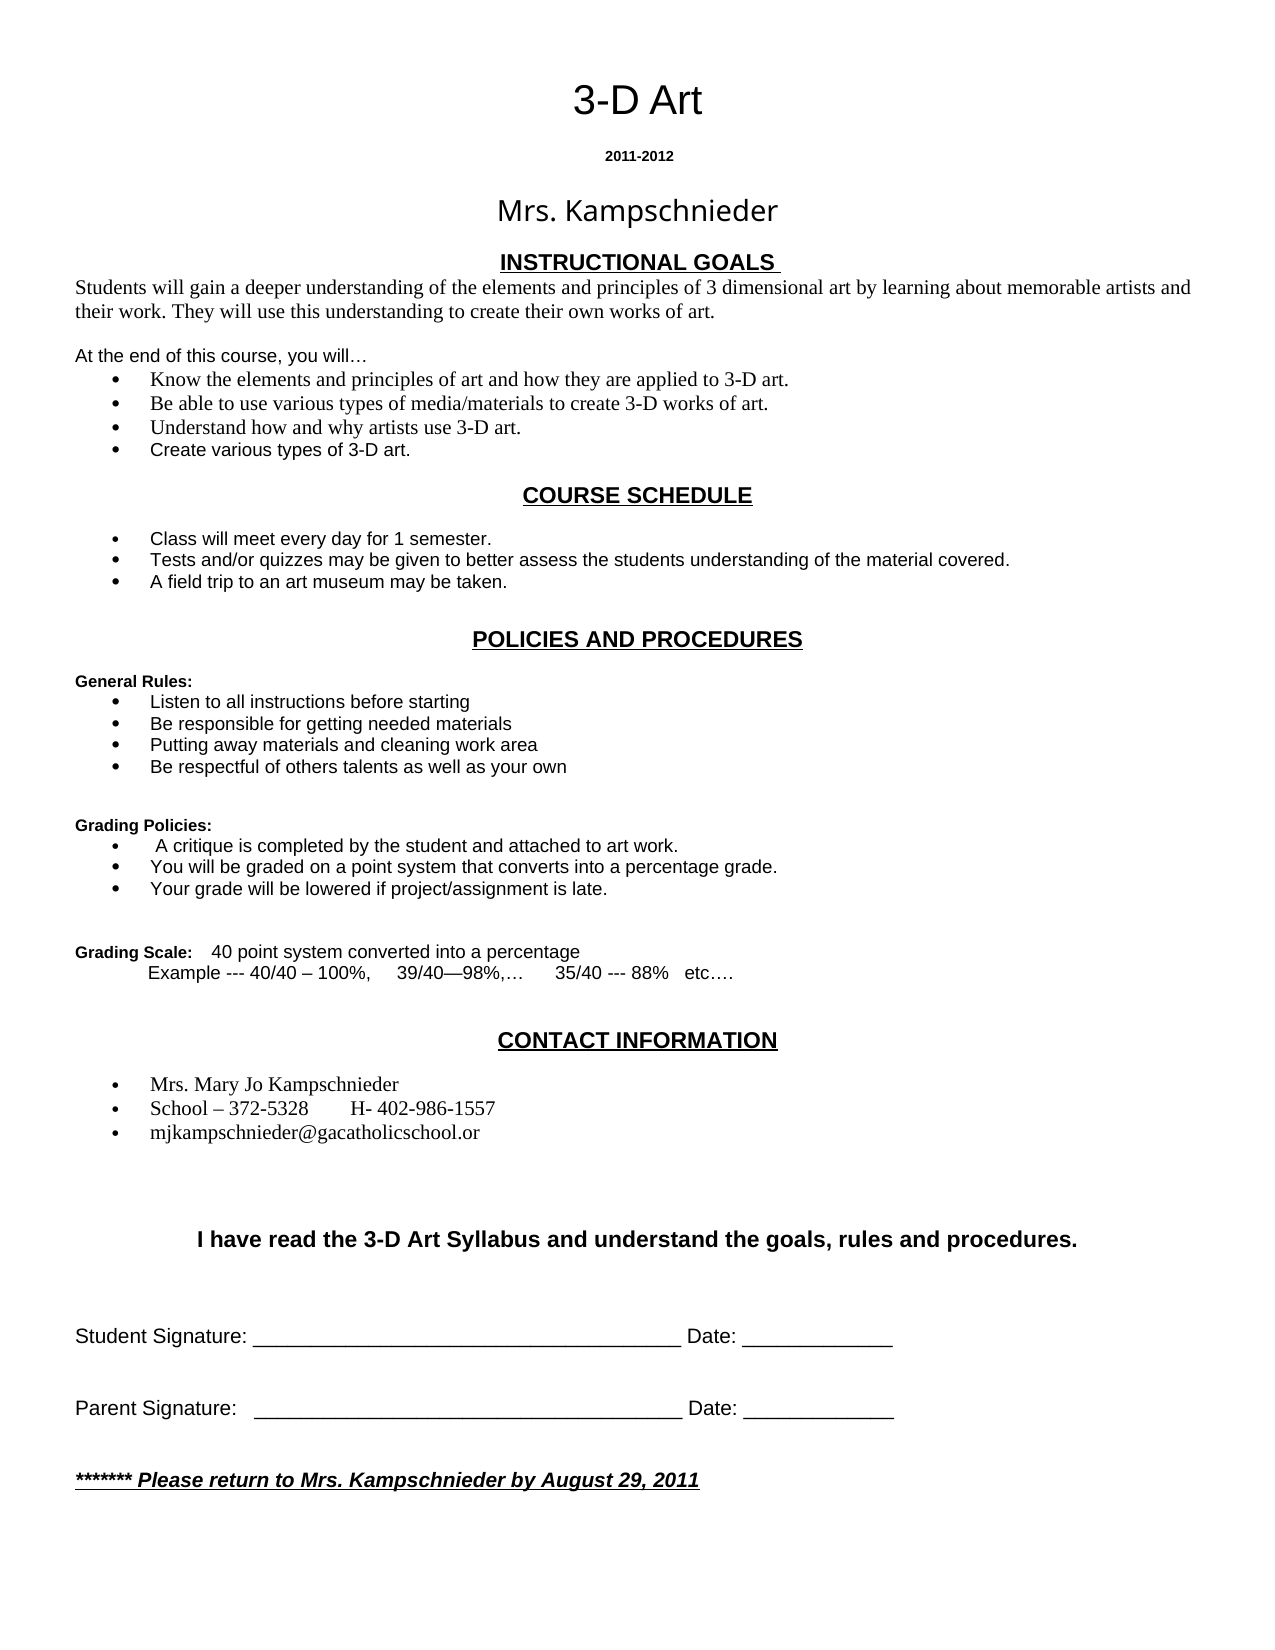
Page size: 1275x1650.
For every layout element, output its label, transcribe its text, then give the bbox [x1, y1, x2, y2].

subtitle CONTACT INFORMATION [75, 1027, 1200, 1053]
text General Rules: [75, 671, 1200, 691]
text At the end of this course, you will… [75, 345, 1200, 367]
text Grading Scale: 40 point system converted into a percentage [75, 940, 1200, 962]
text Student Signature: _____________________________________ Date: _____________ [75, 1324, 1200, 1348]
list Listen to all instructions before starting [112, 691, 1200, 712]
list A critique is completed by the student and attached to art work. [112, 835, 1200, 856]
text Mrs. Kampschnieder [75, 190, 1200, 230]
list Putting away materials and cleaning work area [112, 734, 1200, 756]
subtitle COURSE SCHEDULE [75, 482, 1200, 508]
subtitle 2011-2012 [75, 148, 1200, 165]
text Grading Policies: [75, 816, 1200, 835]
list Be responsible for getting needed materials [112, 712, 1200, 734]
text ******* Please return to Mrs. Kampschnieder by August 29, 2011 [75, 1468, 1200, 1492]
list A field trip to an art museum may be taken. [112, 571, 1200, 592]
list You will be graded on a point system that converts into a percentage grade. [112, 856, 1200, 878]
subtitle INSTRUCTIONAL GOALS [75, 249, 1200, 275]
text Parent Signature: _____________________________________ Date: _____________ [75, 1396, 1200, 1420]
list Be respectful of others talents as well as your own [112, 756, 1200, 777]
list Class will meet every day for 1 semester. [112, 527, 1200, 549]
subtitle POLICIES AND PROCEDURES [75, 626, 1200, 652]
list Create various types of 3-D art. [112, 439, 1200, 460]
list Tests and/or quizzes may be given to better assess the students understanding of the material covered. [112, 549, 1200, 571]
text Example --- 40/40 – 100%, 39/40—98%,… 35/40 --- 88% etc…. [75, 962, 1200, 983]
text I have read the 3-D Art Syllabus and understand the goals, rules and procedures. [75, 1226, 1200, 1252]
subtitle 3-D Art [75, 75, 1200, 123]
list Your grade will be lowered if project/assignment is late. [112, 878, 1200, 900]
